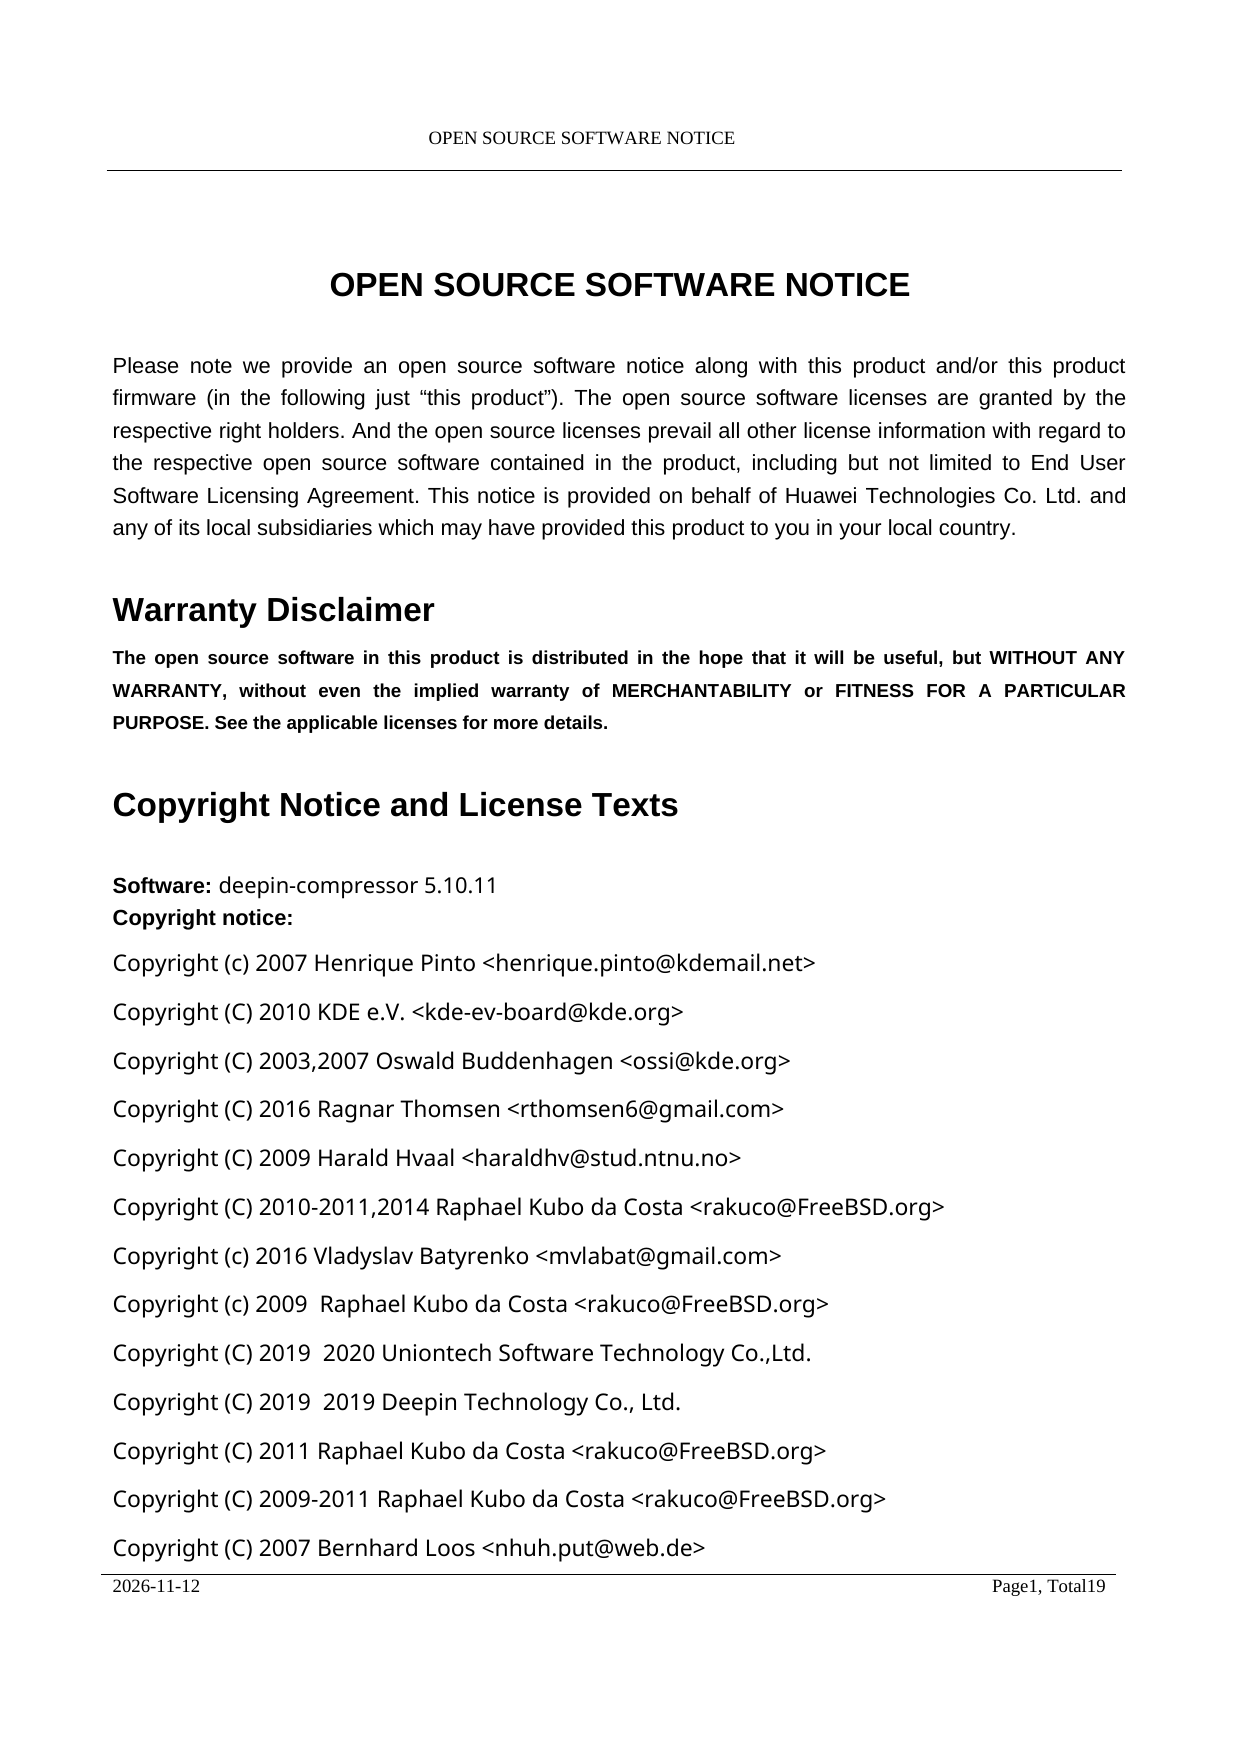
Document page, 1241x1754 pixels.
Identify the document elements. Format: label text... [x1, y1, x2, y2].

text Software: deepin-compressor 5.10.11 [112, 869, 1128, 901]
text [112, 947, 1128, 1564]
text Copyright Notice and License Texts [112, 771, 1128, 836]
text OPEN SOURCE SOFTWARE NOTICE [112, 251, 1128, 316]
text Warranty Disclaimer [112, 576, 1128, 641]
text Please note we provide an open source software notice along with this product and/or this product firmware (in the following just “this product”). The open source software licenses are granted by the respective right holders. And the open source licenses prevail all other license information with regard to the respective open source software contained in the product, including but not limited to End User Software Licensing Agreement. This notice is provided on behalf of Huawei Technologies Co. Ltd. and any of its local subsidiaries which may have provided this product to you in your local country. [112, 349, 1128, 544]
text Copyright notice: [112, 901, 1128, 934]
text The open source software in this product is distributed in the hope that it will be useful, but WITHOUT ANY WARRANTY, without even the implied warranty of MERCHANTABILITY or FITNESS FOR A PARTICULAR PURPOSE. See the applicable licenses for more details. [112, 641, 1128, 739]
